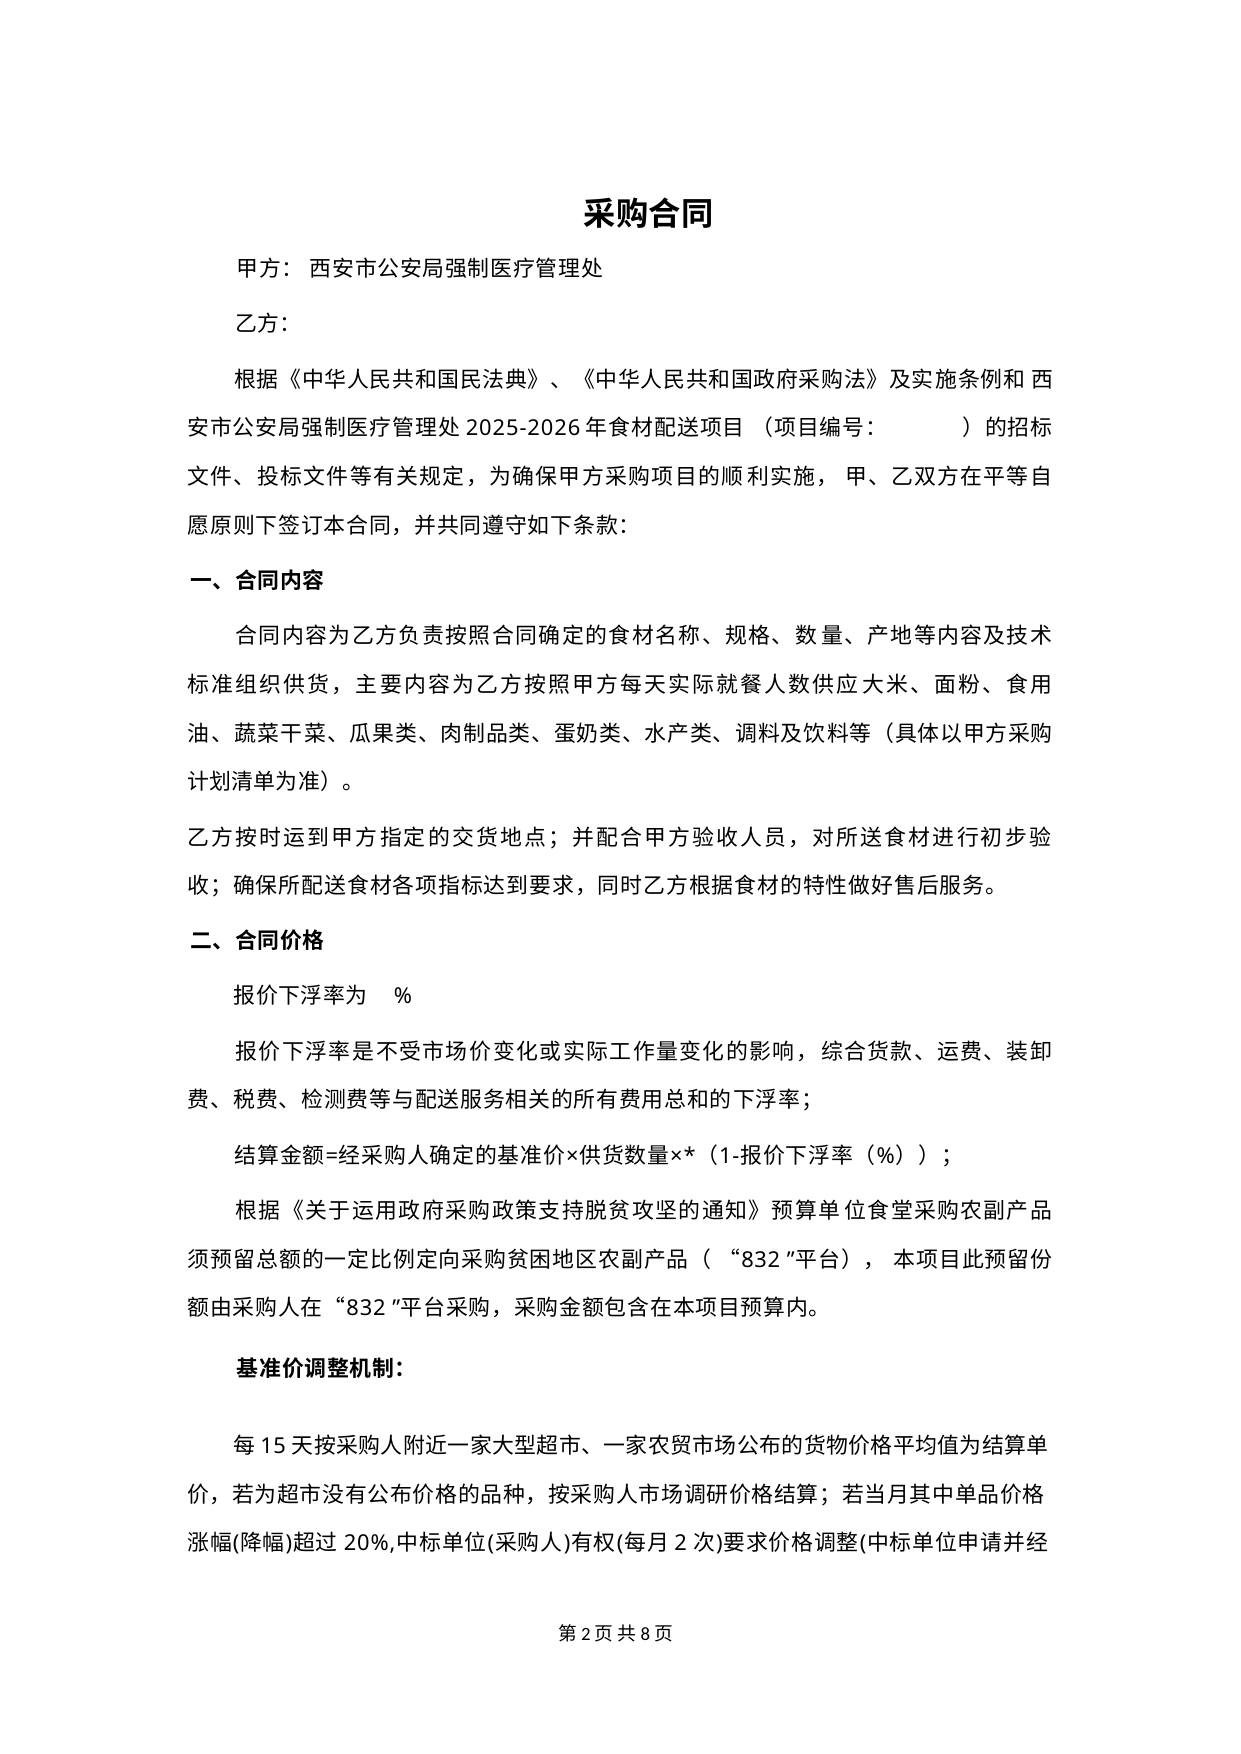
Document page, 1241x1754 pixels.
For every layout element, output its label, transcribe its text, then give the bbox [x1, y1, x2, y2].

text 二、合同价格 [190, 923, 1053, 956]
text 结算金额=经采购人确定的基准价×供货数量×*（1-报价下浮率（%））； [187, 1137, 1053, 1170]
text 甲方： 西安市公安局强制医疗管理处 [236, 251, 1053, 283]
text 乙方： [236, 306, 1053, 338]
text 根据《中华人民共和国民法典》、《中华人民共和国政府采购法》及实施条例和 西安市公安局强制医疗管理处2025-2026年食材配送项目 （项目编号： ）的招标文件、投标文件等有关规定，为确保甲方采购项目的顺利实施， 甲、乙双方在平等自愿原则下签订本合同，并共同遵守如下条款： [187, 361, 1053, 540]
text 基准价调整机制： [190, 1350, 1053, 1383]
text 一、合同内容 [190, 562, 1053, 595]
text 报价下浮率为 % [234, 978, 1053, 1011]
text 报价下浮率是不受市场价变化或实际工作量变化的影响，综合货款、运费、装卸费、税费、检测费等与配送服务相关的所有费用总和的下浮率； [187, 1033, 1053, 1114]
text 乙方按时运到甲方指定的交货地点；并配合甲方验收人员，对所送食材进行初步验收；确保所配送食材各项指标达到要求，同时乙方根据食材的特性做好售后服务。 [187, 819, 1053, 900]
text 采购合同 [583, 179, 1053, 244]
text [187, 1428, 1053, 1558]
text 根据《关于运用政府采购政策支持脱贫攻坚的通知》预算单位食堂采购农副产品须预留总额的一定比例定向采购贫困地区农副产品（ “832 ”平台）， 本项目此预留份额由采购人在“832 ”平台采购，采购金额包含在本项目预算内。 [187, 1192, 1053, 1322]
text 合同内容为乙方负责按照合同确定的食材名称、规格、数量、产地等内容及技术标准组织供货，主要内容为乙方按照甲方每天实际就餐人数供应大米、面粉、食用油、蔬菜干菜、瓜果类、肉制品类、蛋奶类、水产类、调料及饮料等（具体以甲方采购计划清单为准）。 [187, 618, 1053, 796]
